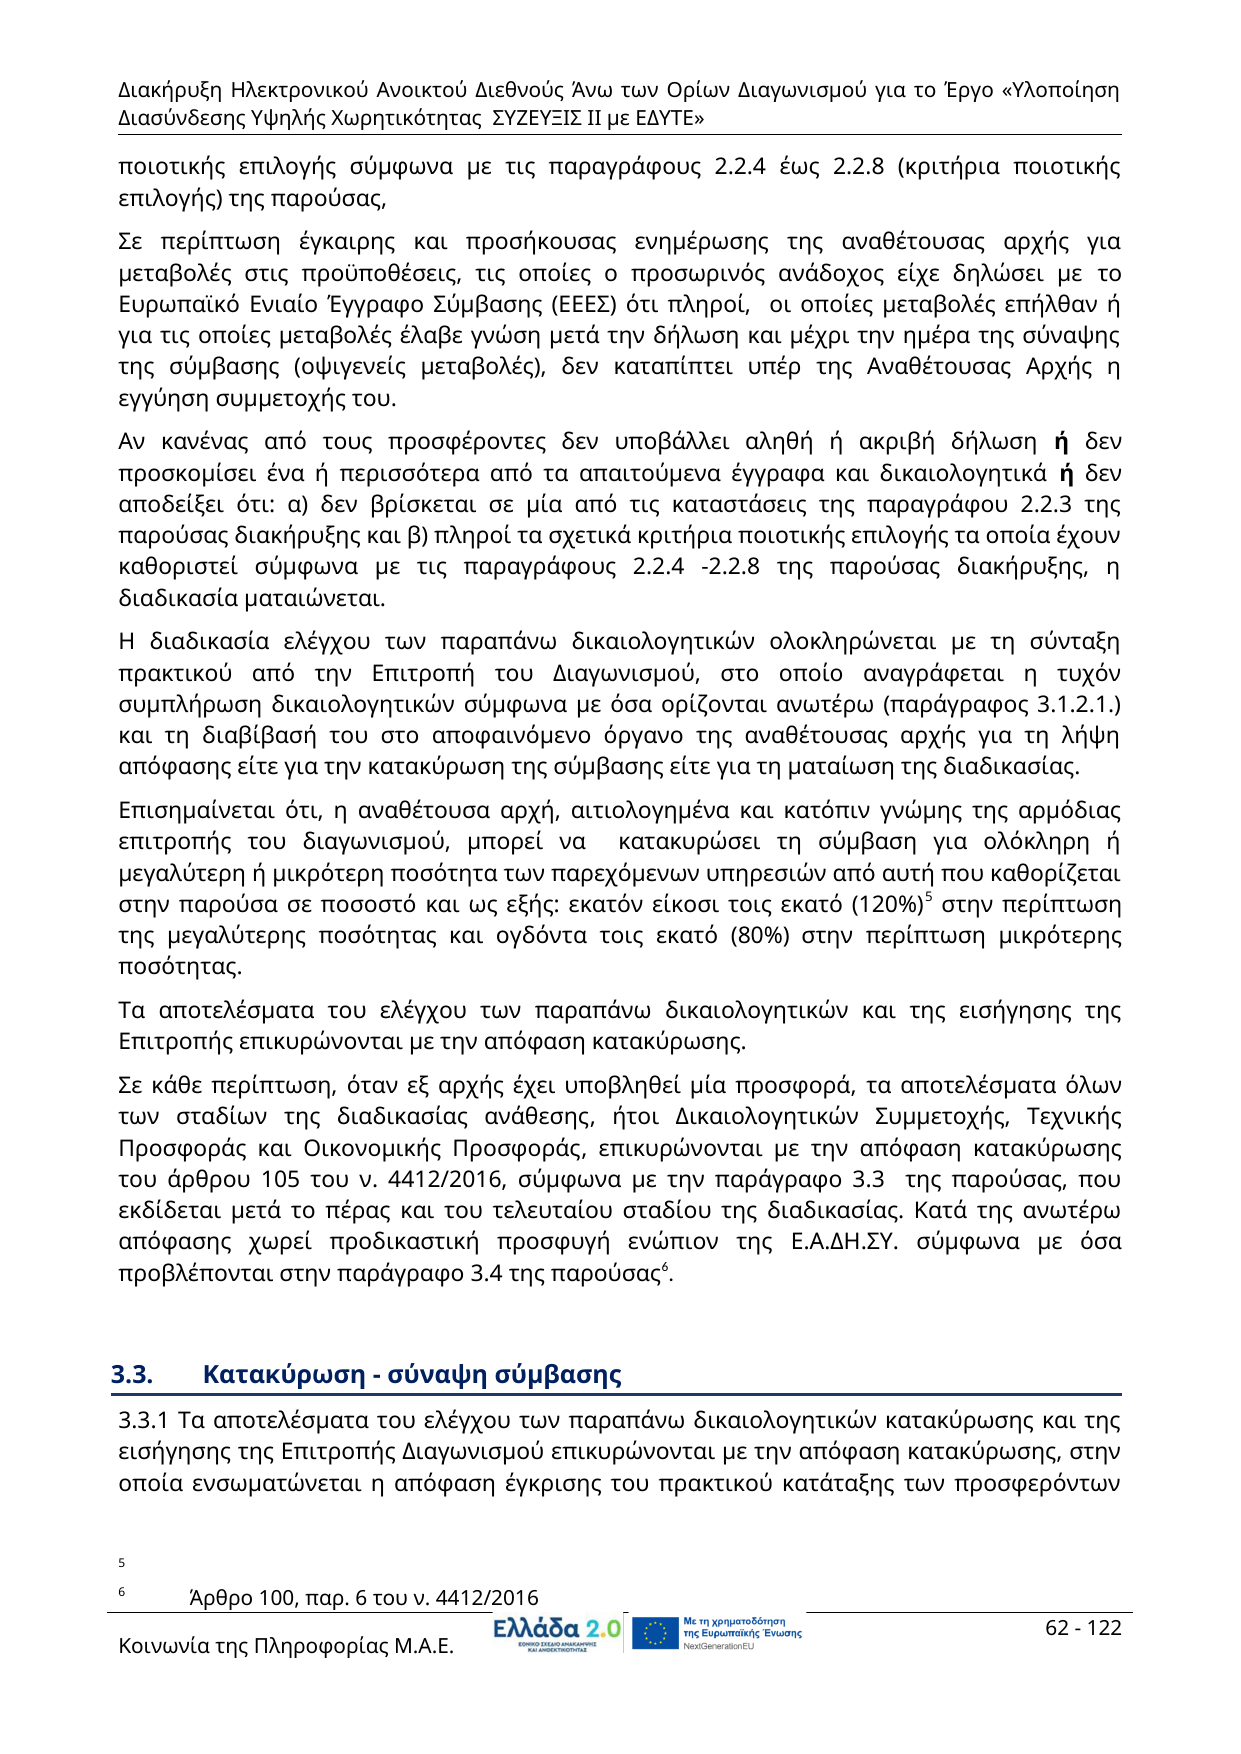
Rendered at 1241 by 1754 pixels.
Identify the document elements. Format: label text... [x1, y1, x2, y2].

text Σε περίπτωση έγκαιρης και προσήκουσας ενημέρωσης της αναθέτουσας αρχής για μεταβολές στις προϋποθέσεις, τις οποίες ο προσωρινός ανάδοχος είχε δηλώσει με το Ευρωπαϊκό Ενιαίο Έγγραφο Σύμβασης (ΕΕΕΣ) ότι πληροί, οι οποίες μεταβολές επήλθαν ή για τις οποίες μεταβολές έλαβε γνώση μετά την δήλωση και μέχρι την ημέρα της σύναψης της σύμβασης (οψιγενείς μεταβολές), δεν καταπίπτει υπέρ της Αναθέτουσας Αρχής η εγγύηση συμμετοχής του. [118, 225, 1122, 413]
text Τα αποτελέσματα του ελέγχου των παραπάνω δικαιολογητικών και της εισήγησης της Επιτροπής επικυρώνονται με την απόφαση κατακύρωσης. [118, 994, 1122, 1056]
text Επισημαίνεται ότι, η αναθέτουσα αρχή, αιτιολογημένα και κατόπιν γνώμης της αρμόδιας επιτροπής του διαγωνισμού, μπορεί να κατακυρώσει τη σύμβαση για ολόκληρη ή μεγαλύτερη ή μικρότερη ποσότητα των παρεχόμενων υπηρεσιών από αυτή που καθορίζεται στην παρούσα σε ποσοστό και ως εξής: εκατόν είκοσι τοις εκατό (120%) στην περίπτωση της μεγαλύτερης ποσότητας και ογδόντα τοις εκατό (80%) στην περίπτωση μικρότερης ποσότητας. [118, 794, 1122, 981]
picture [492, 1612, 807, 1653]
subtitle Κατακύρωση - σύναψη σύμβασης [111, 1356, 1122, 1393]
text Αν κανένας από τους προσφέροντες δεν υποβάλλει αληθή ή ακριβή δήλωση ή δεν προσκομίσει ένα ή περισσότερα από τα απαιτούμενα έγγραφα και δικαιολογητικά ή δεν αποδείξει ότι: α) δεν βρίσκεται σε μία από τις καταστάσεις της παραγράφου 2.2.3 της παρούσας διακήρυξης και β) πληροί τα σχετικά κριτήρια ποιοτικής επιλογής τα οποία έχουν καθοριστεί σύμφωνα με τις παραγράφους 2.2.4 -2.2.8 της παρούσας διακήρυξης, η διαδικασία ματαιώνεται. [118, 425, 1122, 613]
text Η διαδικασία ελέγχου των παραπάνω δικαιολογητικών ολοκληρώνεται με τη σύνταξη πρακτικού από την Επιτροπή του Διαγωνισμού, στο οποίο αναγράφεται η τυχόν συμπλήρωση δικαιολογητικών σύμφωνα με όσα ορίζονται ανωτέρω (παράγραφος 3.1.2.1.) και τη διαβίβασή του στο αποφαινόμενο όργανο της αναθέτουσας αρχής για τη λήψη απόφασης είτε για την κατακύρωση της σύμβασης είτε για τη ματαίωση της διαδικασίας. [118, 625, 1122, 781]
